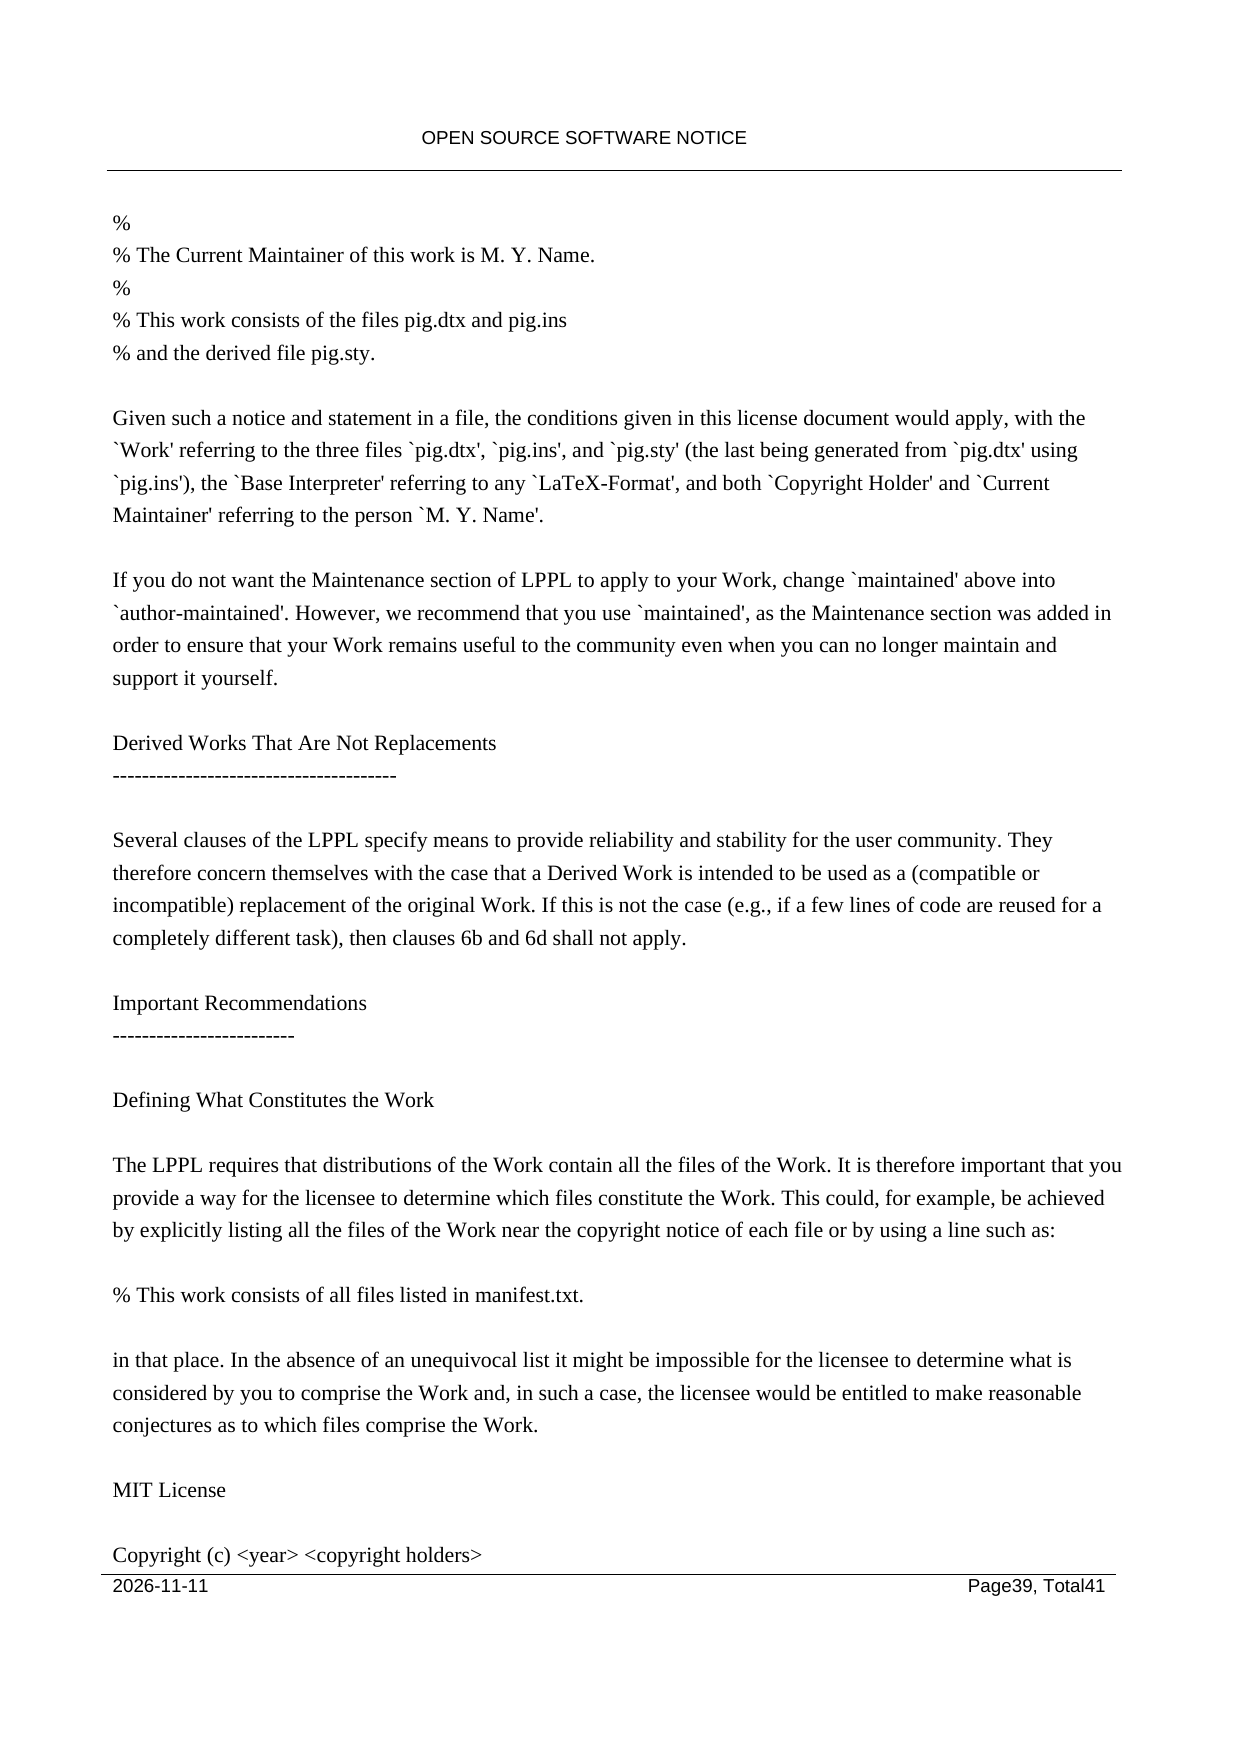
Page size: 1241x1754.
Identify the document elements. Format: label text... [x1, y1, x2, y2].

text % [112, 206, 1128, 239]
text Derived Works That Are Not Replacements [112, 726, 1128, 759]
text Several clauses of the LPPL specify means to provide reliability and stability for the user community. They therefore concern themselves with the case that a Derived Work is intended to be used as a (compatible or incompatible) replacement of the original Work. If this is not the case (e.g., if a few lines of code are reused for a completely different task), then clauses 6b and 6d shall not apply. [112, 824, 1128, 954]
text If you do not want the Maintenance section of LPPL to apply to your Work, change `maintained' above into `author-maintained'. However, we recommend that you use `maintained', as the Maintenance section was added in order to ensure that your Work remains useful to the community even when you can no longer maintain and support it yourself. [112, 564, 1128, 694]
text % and the derived file pig.sty. [112, 336, 1128, 369]
text Defining What Constitutes the Work [112, 1084, 1128, 1116]
text % This work consists of the files pig.dtx and pig.ins [112, 304, 1128, 336]
text Given such a notice and statement in a file, the conditions given in this license document would apply, with the `Work' referring to the three files `pig.dtx', `pig.ins', and `pig.sty' (the last being generated from `pig.dtx' using `pig.ins'), the `Base Interpreter' referring to any `LaTeX-Format', and both `Copyright Holder' and `Current Maintainer' referring to the person `M. Y. Name'. [112, 401, 1128, 531]
text The LPPL requires that distributions of the Work contain all the files of the Work. It is therefore important that you provide a way for the licensee to determine which files constitute the Work. This could, for example, be achieved by explicitly listing all the files of the Work near the copyright notice of each file or by using a line such as: [112, 1149, 1128, 1246]
text % This work consists of all files listed in manifest.txt. [112, 1279, 1128, 1311]
text % The Current Maintainer of this work is M. Y. Name. [112, 239, 1128, 271]
text % [112, 271, 1128, 304]
text --------------------------------------- [112, 759, 1128, 791]
text Important Recommendations [112, 986, 1128, 1019]
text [112, 1344, 1128, 1571]
text ------------------------- [112, 1019, 1128, 1051]
